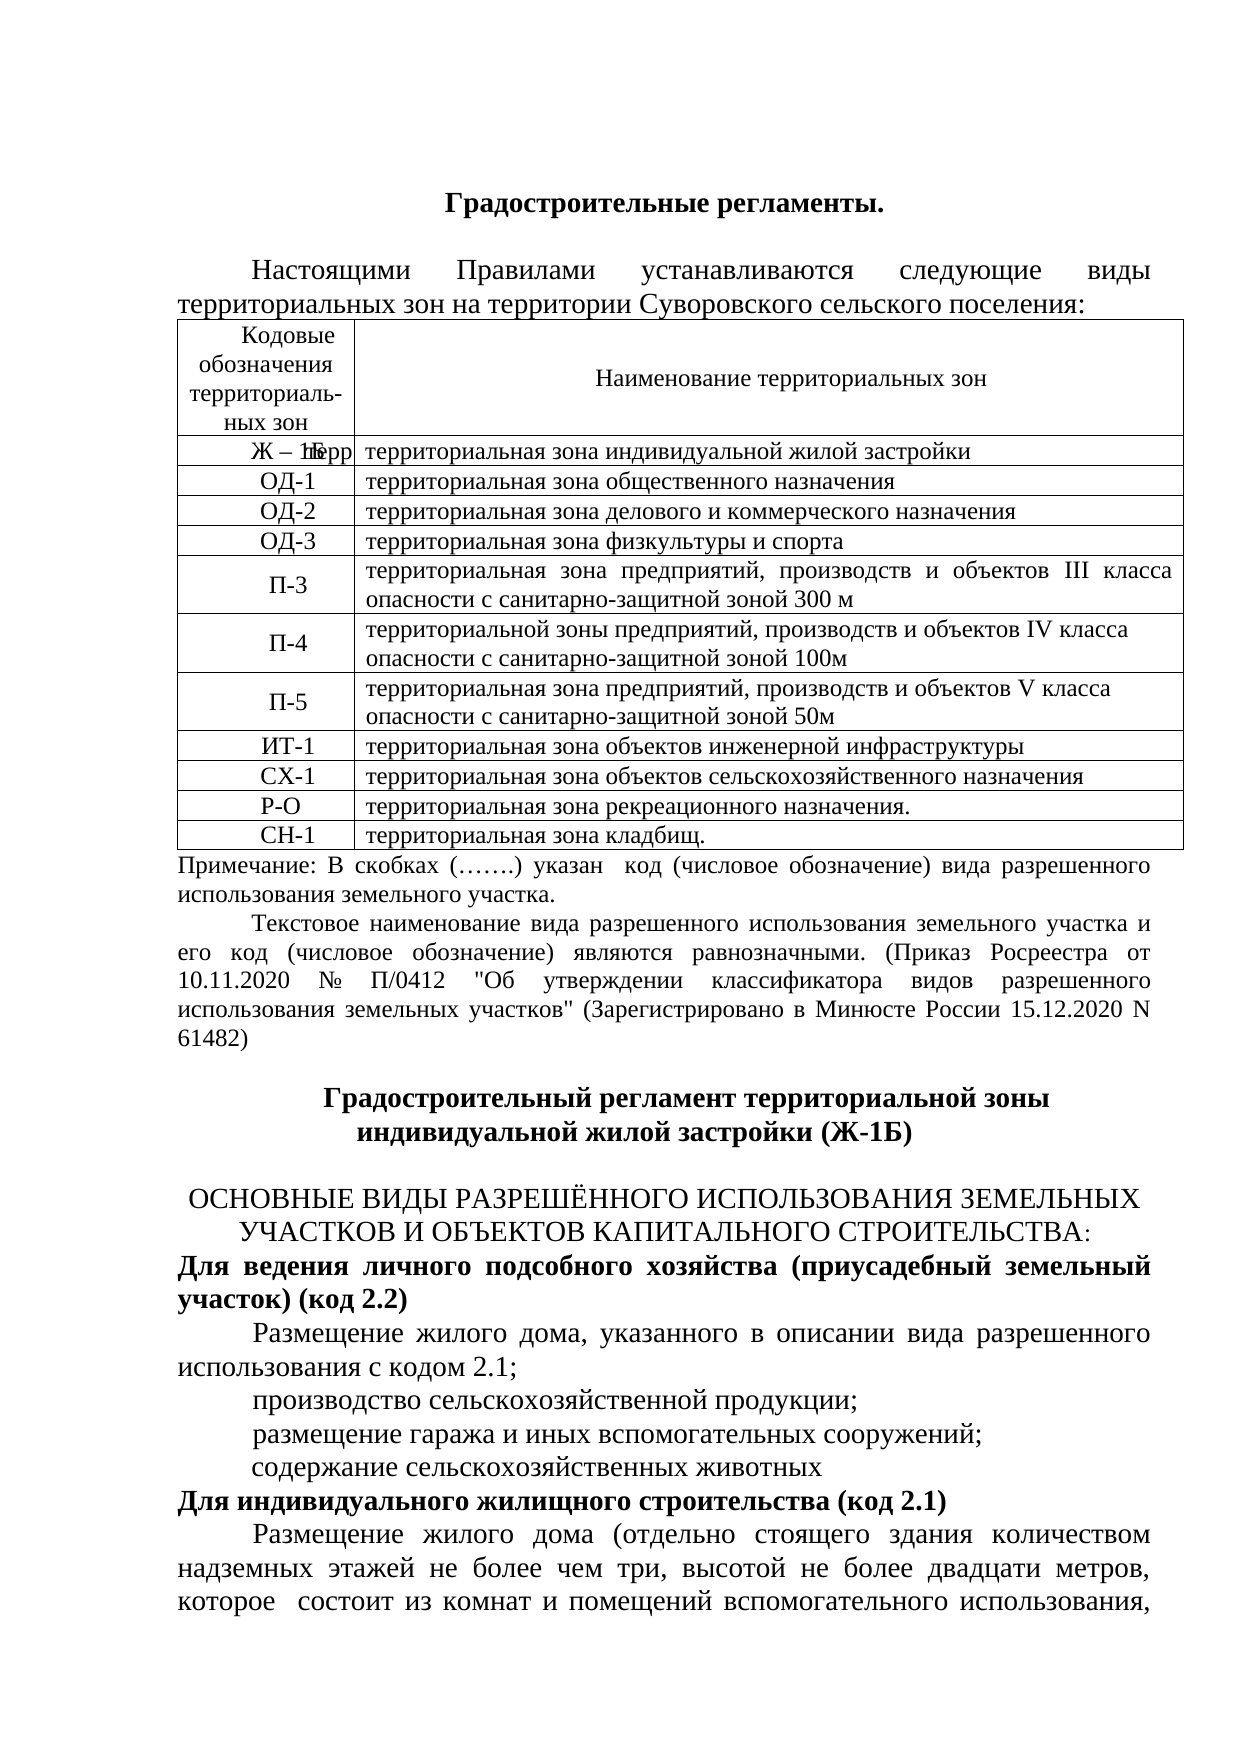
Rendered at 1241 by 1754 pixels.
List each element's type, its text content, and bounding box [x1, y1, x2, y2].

table_header Кодовые обозначения территориаль-ных зон [178, 320, 354, 435]
table_cell территориальной зоны предприятий, производств и объектов IV класса опасности с санитарно-защитной зоной 100м [355, 614, 1183, 672]
text Для индивидуального жилищного строительства (код 2.1) [177, 1483, 1152, 1516]
text размещение гаража и иных вспомогательных сооружений; [177, 1416, 1152, 1449]
text содержание сельскохозяйственных животных [177, 1449, 1152, 1483]
table_cell территориальная зона объектов инженерной инфраструктуры [355, 731, 1183, 760]
text Примечание: В скобках (…….) указан код (числовое обозначение) вида разрешенного использования земельного участка. [177, 850, 1152, 908]
table_cell территориальная зона кладбищ. [355, 821, 1183, 849]
table_cell ИТ-1 [178, 731, 354, 760]
table_cell территориальная зона общественного назначения [355, 466, 1183, 495]
table_cell территориальная зона объектов сельскохозяйственного назначения [355, 761, 1183, 790]
table_cell территориальная зона предприятий, производств и объектов III класса опасности с санитарно-защитной зоной 300 м [355, 556, 1183, 613]
text Текстовое наименование вида разрешенного использования земельного участка и его код (числовое обозначение) являются равнозначными. (Приказ Росреестра от 10.11.2020 № П/0412 "Об утверждении классификатора видов разрешенного использования земельных участков" (Зарегистрировано в Минюсте России 15.12.2020 N 61482) [177, 908, 1152, 1052]
table_cell СХ-1 [178, 761, 354, 790]
text Градостроительные регламенты. [177, 185, 1152, 219]
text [177, 1516, 1152, 1617]
table_cell территориальная зона делового и коммерческого назначения [355, 496, 1183, 525]
table_cell ОД-2 [178, 496, 354, 525]
table_cell П-5 [178, 673, 354, 730]
text ОСНОВНЫЕ ВИДЫ РАЗРЕШЁННОГО ИСПОЛЬЗОВАНИЯ ЗЕМЕЛЬНЫХ УЧАСТКОВ И ОБЪЕКТОВ КАПИТАЛЬНОГО СТРОИТЕЛЬСТВА: [177, 1181, 1152, 1248]
text Размещение жилого дома, указанного в описании вида разрешенного использования с кодом 2.1; [177, 1315, 1152, 1382]
table_cell Р-О [178, 791, 354, 819]
table_cell ОД-3 [178, 526, 354, 554]
table_cell СН-1 [178, 821, 354, 849]
table_cell территориальная зона рекреационного назначения. [355, 791, 1183, 819]
text Настоящими Правилами устанавливаются следующие виды территориальных зон на территории Суворовского сельского поселения: [177, 252, 1152, 319]
table_cell территориальная зона предприятий, производств и объектов V класса опасности с санитарно-защитной зоной 50м [355, 673, 1183, 730]
table_cell П-4 [178, 614, 354, 672]
text Для ведения личного подсобного хозяйства (приусадебный земельный участок) (код 2.2) [177, 1248, 1152, 1315]
list Градостроительный регламент территориальной зоны [177, 1080, 1152, 1114]
table_cell П-3 [178, 556, 354, 613]
text производство сельскохозяйственной продукции; [177, 1382, 1152, 1416]
table_cell территориальная зона физкультуры и спорта [355, 526, 1183, 554]
list индивидуальной жилой застройки (Ж-1Б) [117, 1114, 1152, 1147]
table_cell ОД-1 [178, 466, 354, 495]
table_header Наименование территориальных зон [355, 320, 1183, 435]
table_cell Ж – 1Б [178, 436, 354, 465]
table_cell терр территориальная зона индивидуальной жилой застройки [355, 436, 1183, 465]
